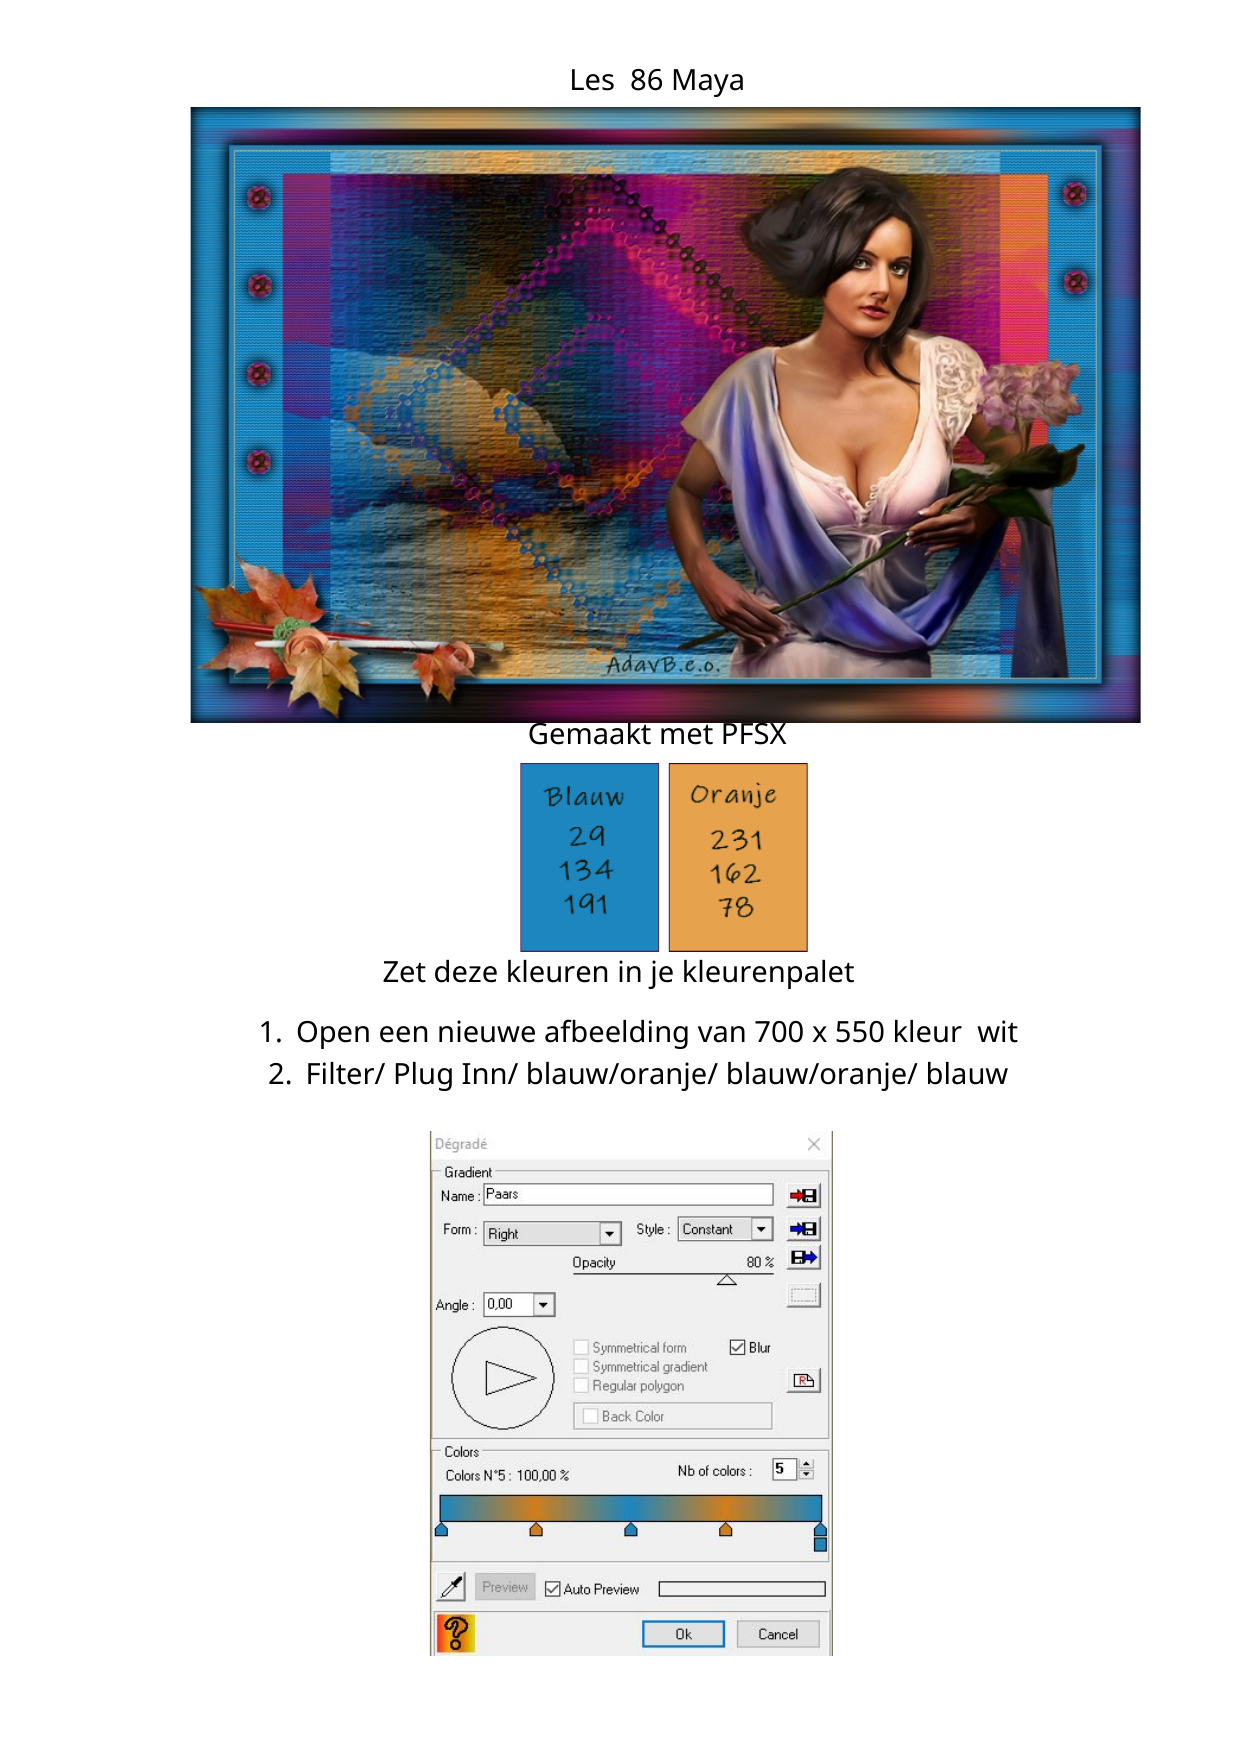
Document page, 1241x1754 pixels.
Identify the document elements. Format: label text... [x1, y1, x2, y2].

text Gemaakt met PFSX [148, 713, 1167, 753]
picture [520, 763, 808, 952]
picture [190, 107, 1141, 723]
text Zet deze kleuren in je kleurenpalet [148, 951, 1167, 991]
list Filter/ Plug Inn/ blauw/oranje/ blauw/oranje/ blauw [110, 1054, 1167, 1093]
picture [429, 1131, 833, 1656]
text Les 86 Maya [148, 59, 1167, 99]
list Open een nieuwe afbeelding van 700 x 550 kleur wit [110, 1011, 1167, 1051]
